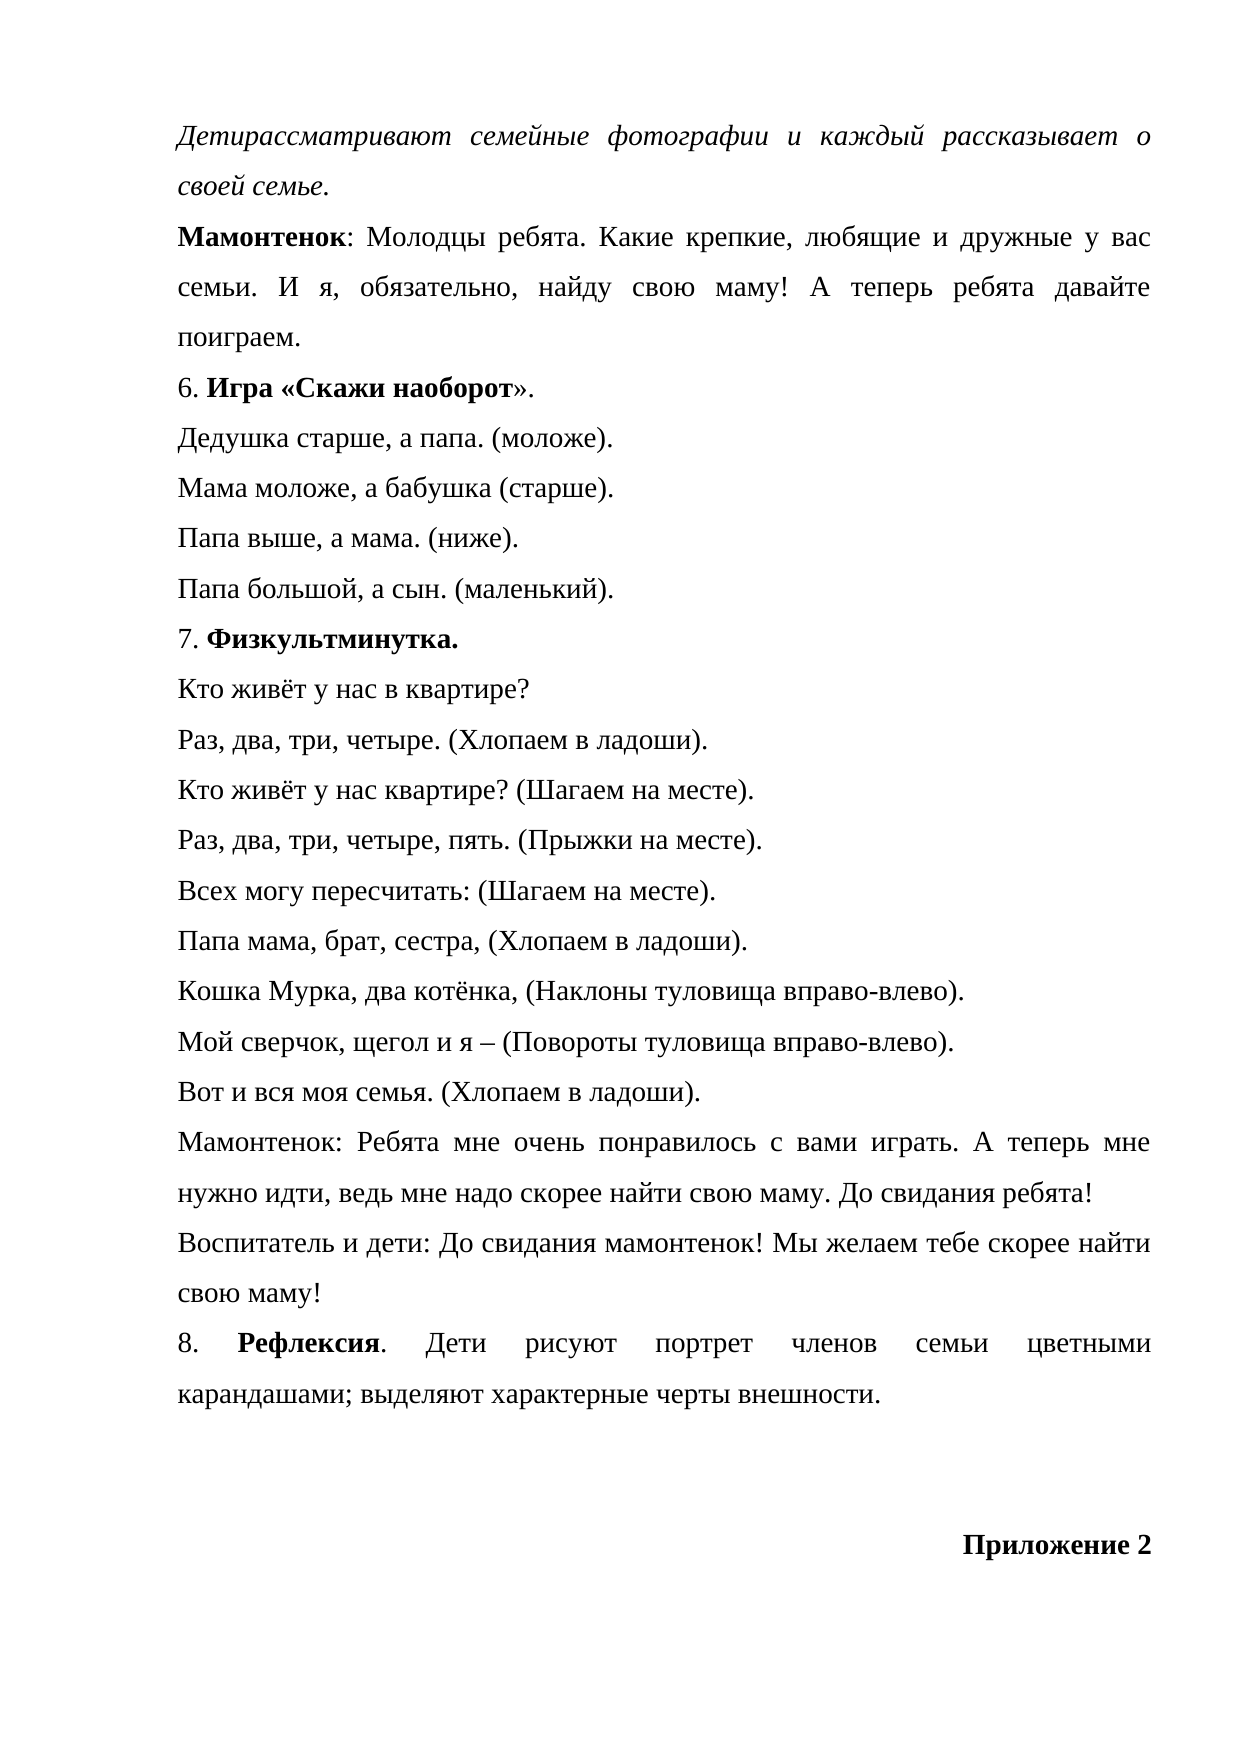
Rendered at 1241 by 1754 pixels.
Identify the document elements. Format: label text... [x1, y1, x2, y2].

text Кто живёт у нас в квартире? [177, 672, 1152, 705]
text Кошка Мурка, два котёнка, (Наклоны туловища вправо-влево). [177, 973, 1152, 1007]
text Раз, два, три, четыре, пять. (Прыжки на месте). [177, 822, 1152, 856]
text Мой сверчок, щегол и я – (Повороты туловища вправо-влево). [177, 1024, 1152, 1057]
text Кто живёт у нас квартире? (Шагаем на месте). [177, 772, 1152, 806]
text 6. Игра «Скажи наоборот». [177, 370, 1152, 403]
text Мамонтенок: Молодцы ребята. Какие крепкие, любящие и дружные у вас семьи. И я, обязательно, найду свою маму! А теперь ребята давайте поиграем. [177, 219, 1152, 353]
text Воспитатель и дети: До свидания мамонтенок! Мы желаем тебе скорее найти свою маму! [177, 1225, 1152, 1309]
text 7. Физкультминутка. [177, 621, 1152, 655]
text Приложение 2 [177, 1527, 1152, 1560]
text Мама моложе, а бабушка (старше). [177, 470, 1152, 504]
text Мамонтенок: Ребята мне очень понравилось с вами играть. А теперь мне нужно идти, ведь мне надо скорее найти свою маму. До свидания ребята! [177, 1124, 1152, 1208]
text Дедушка старше, а папа. (моложе). [177, 420, 1152, 453]
text 8. Рефлексия. Дети рисуют портрет членов семьи цветными карандашами; выделяют характерные черты внешности. [177, 1326, 1152, 1409]
text Папа мама, брат, сестра, (Хлопаем в ладоши). [177, 923, 1152, 957]
text Вот и вся моя семья. (Хлопаем в ладоши). [177, 1074, 1152, 1108]
text Раз, два, три, четыре. (Хлопаем в ладоши). [177, 722, 1152, 755]
text Всех могу пересчитать: (Шагаем на месте). [177, 873, 1152, 906]
text Папа большой, а сын. (маленький). [177, 571, 1152, 604]
text Детирассматривают семейные фотографии и каждый рассказывает о своей семье. [177, 118, 1152, 202]
text Папа выше, а мама. (ниже). [177, 521, 1152, 554]
